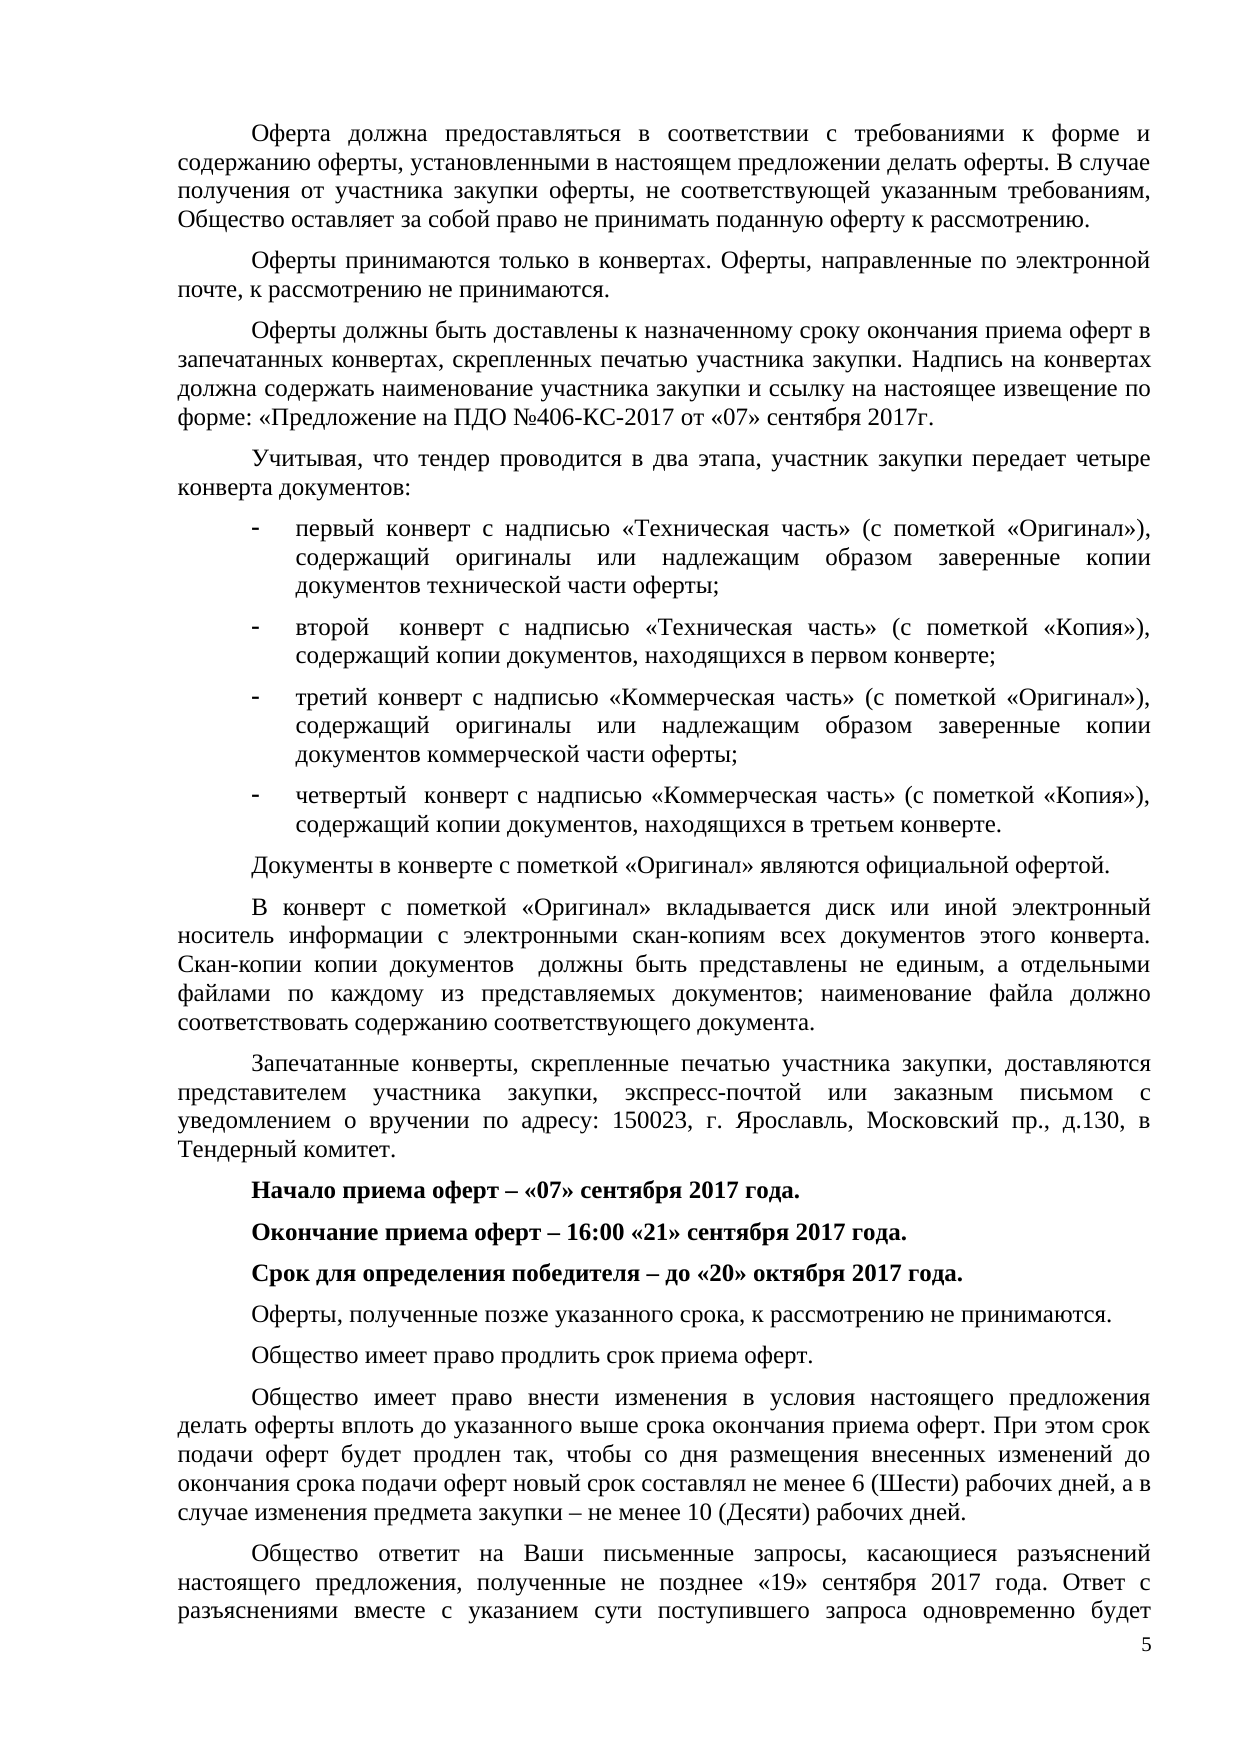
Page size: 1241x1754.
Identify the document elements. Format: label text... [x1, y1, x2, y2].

text Общество имеет право продлить срок приема оферт. [177, 1341, 1152, 1369]
text Оферты, полученные позже указанного срока, к рассмотрению не принимаются. [177, 1299, 1152, 1328]
text Общество имеет право внести изменения в условия настоящего предложения делать оферты вплоть до указанного выше срока окончания приема оферт. При этом срок подачи оферт будет продлен так, чтобы со дня размещения внесенных изменений до окончания срока подачи оферт новый срок составлял не менее 6 (Шести) рабочих дней, а в случае изменения предмета закупки – не менее 10 (Десяти) рабочих дней. [177, 1382, 1152, 1526]
text Документы в конверте с пометкой «Оригинал» являются официальной офертой. [177, 851, 1152, 879]
text Начало приема оферт – «07» сентября 2017 года. [251, 1176, 1152, 1204]
text Срок для определения победителя – до «20» октября 2017 года. [251, 1258, 1152, 1287]
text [177, 1538, 1152, 1624]
list второй конверт с надписью «Техническая часть» (с пометкой «Копия»), содержащий копии документов, находящихся в первом конверте; [251, 612, 1152, 669]
text В конверт с пометкой «Оригинал» вкладывается диск или иной электронный носитель информации с электронными скан-копиям всех документов этого конверта. Скан-копии копии документов должны быть представлены не единым, а отдельными файлами по каждому из представляемых документов; наименование файла должно соответствовать содержанию соответствующего документа. [177, 892, 1152, 1036]
text Оферта должна предоставляться в соответствии с требованиями к форме и содержанию оферты, установленными в настоящем предложении делать оферты. В случае получения от участника закупки оферты, не соответствующей указанным требованиям, Общество оставляет за собой право не принимать поданную оферту к рассмотрению. [177, 118, 1152, 233]
text Запечатанные конверты, скрепленные печатью участника закупки, доставляются представителем участника закупки, экспресс-почтой или заказным письмом с уведомлением о вручении по адресу: 150023, г. Ярославль, Московский пр., д.130, в Тендерный комитет. [177, 1048, 1152, 1163]
list третий конверт с надписью «Коммерческая часть» (с пометкой «Оригинал»), содержащий оригиналы или надлежащим образом заверенные копии документов коммерческой части оферты; [251, 682, 1152, 768]
list первый конверт с надписью «Техническая часть» (с пометкой «Оригинал»), содержащий оригиналы или надлежащим образом заверенные копии документов технической части оферты; [251, 513, 1152, 599]
text Учитывая, что тендер проводится в два этапа, участник закупки передает четыре конверта документов: [177, 443, 1152, 501]
text Оферты должны быть доставлены к назначенному сроку окончания приема оферт в запечатанных конвертах, скрепленных печатью участника закупки. Надпись на конвертах должна содержать наименование участника закупки и ссылку на настоящее извещение по форме: «Предложение на ПДО №406-КС-2017 от «07» сентября 2017г. [177, 316, 1152, 431]
text Окончание приема оферт – 16:00 «21» сентября 2017 года. [251, 1217, 1152, 1246]
text Оферты принимаются только в конвертах. Оферты, направленные по электронной почте, к рассмотрению не принимаются. [177, 246, 1152, 303]
list четвертый конверт с надписью «Коммерческая часть» (с пометкой «Копия»), содержащий копии документов, находящихся в третьем конверте. [251, 781, 1152, 838]
